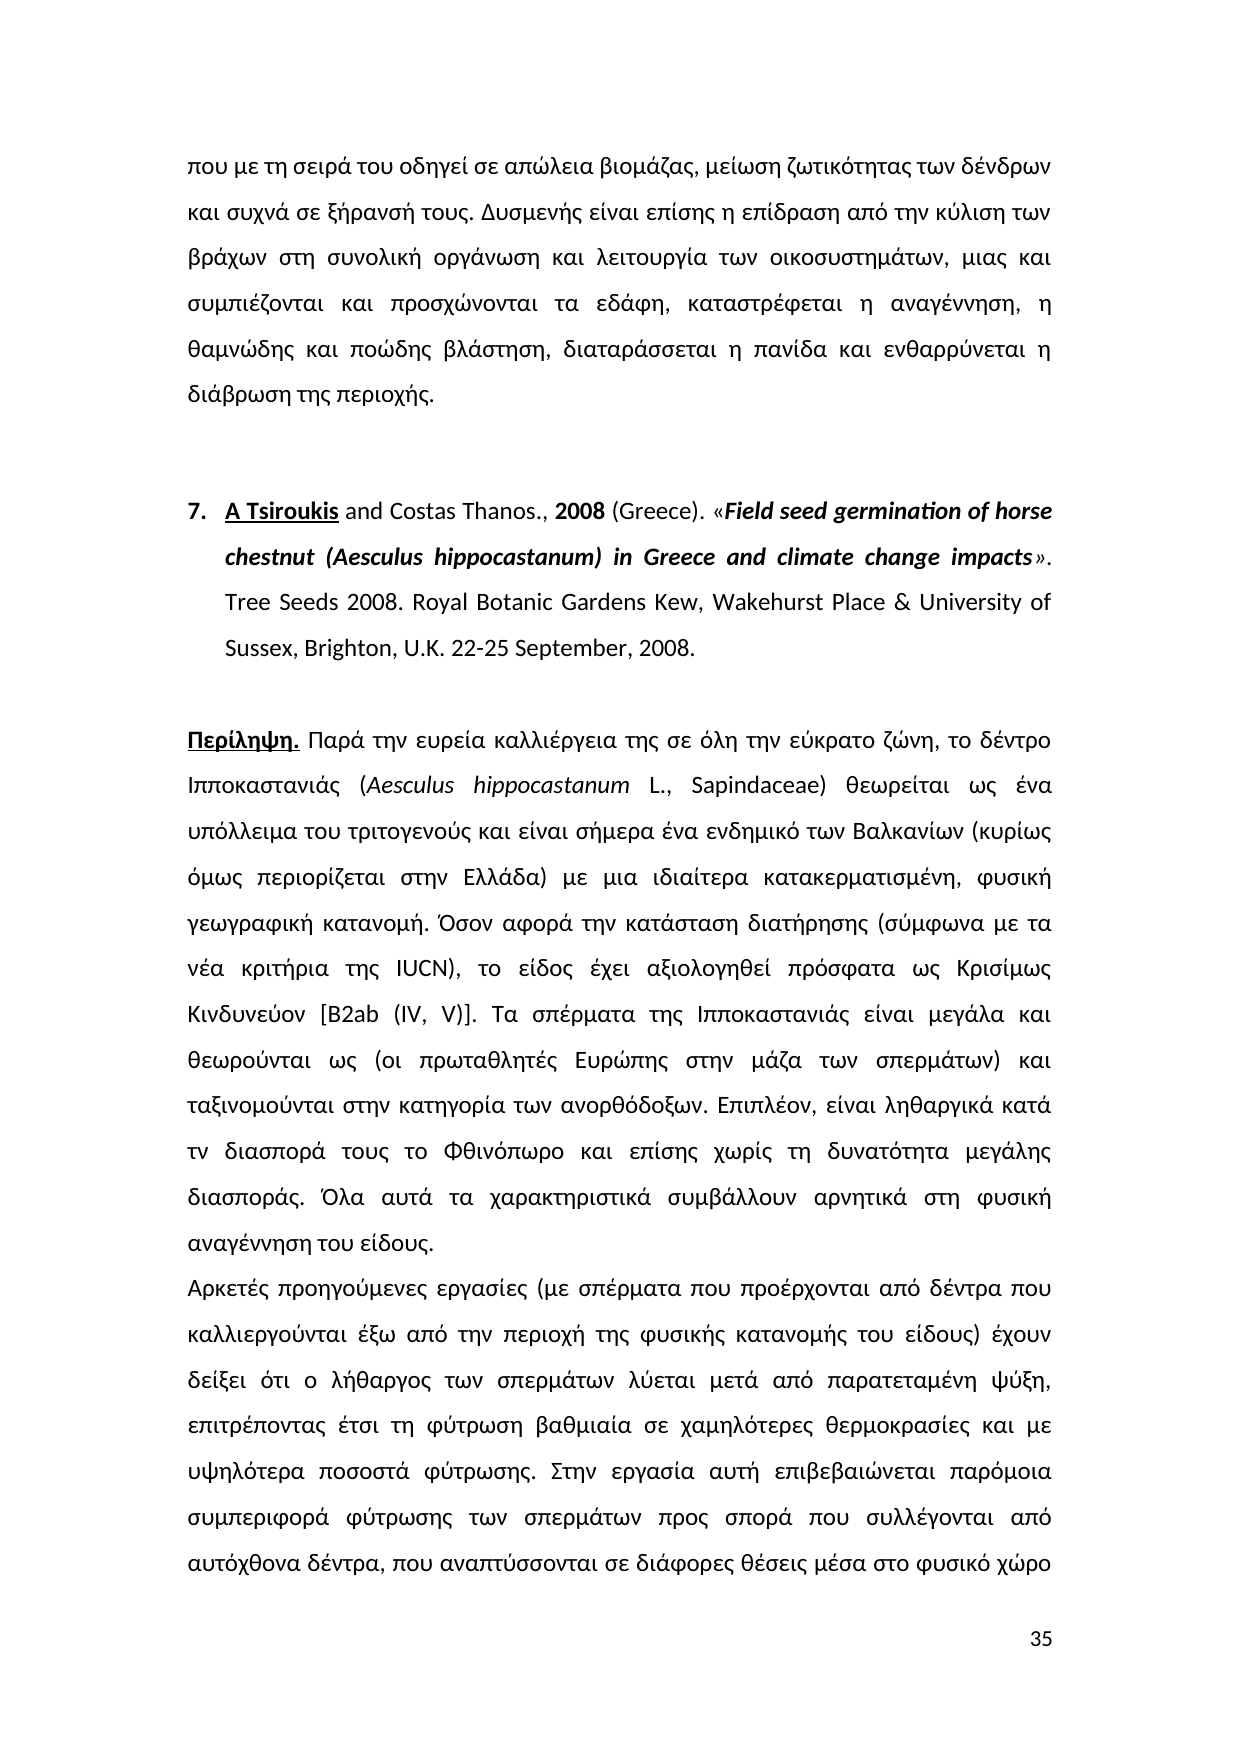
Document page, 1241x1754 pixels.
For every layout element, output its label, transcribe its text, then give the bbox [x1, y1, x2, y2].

list A Tsiroukis and Costas Thanos., 2008 (Greece). «Field seed germination of horse chestnut (Aesculus hippocastanum) in Greece and climate change impacts». Tree Seeds 2008. Royal Botanic Gardens Kew, Wakehurst Place & University of Sussex, Brighton, U.K. 22-25 September, 2008. [187, 495, 1053, 663]
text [187, 150, 1053, 409]
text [187, 1272, 1053, 1577]
text Περίληψη. Παρά την ευρεία καλλιέργεια της σε όλη την εύκρατο ζώνη, το δέντρο Ιπποκαστανιάς (Αesculus hippocastanum L., Sapindaceae) θεωρείται ως ένα υπόλλειμα του τριτογενούς και είναι σήμερα ένα ενδημικό των Βαλκανίων (κυρίως όμως περιορίζεται στην Ελλάδα) με μια ιδιαίτερα κατακερματισμένη, φυσική γεωγραφική κατανομή. Όσον αφορά την κατάσταση διατήρησης (σύμφωνα με τα νέα κριτήρια της IUCN), το είδος έχει αξιολογηθεί πρόσφατα ως Κρισίμως Κινδυνεύον [B2ab (IV, V)]. Τα σπέρματα της Ιπποκαστανιάς είναι μεγάλα και θεωρούνται ως (οι πρωταθλητές Ευρώπης στην μάζα των σπερμάτων) και ταξινομούνται στην κατηγορία των ανορθόδοξων. Επιπλέον, είναι ληθαργικά κατά τν διασπορά τους το Φθινόπωρο και επίσης χωρίς τη δυνατότητα μεγάλης διασποράς. Όλα αυτά τα χαρακτηριστικά συμβάλλουν αρνητικά στη φυσική αναγέννηση του είδους. [187, 724, 1053, 1257]
